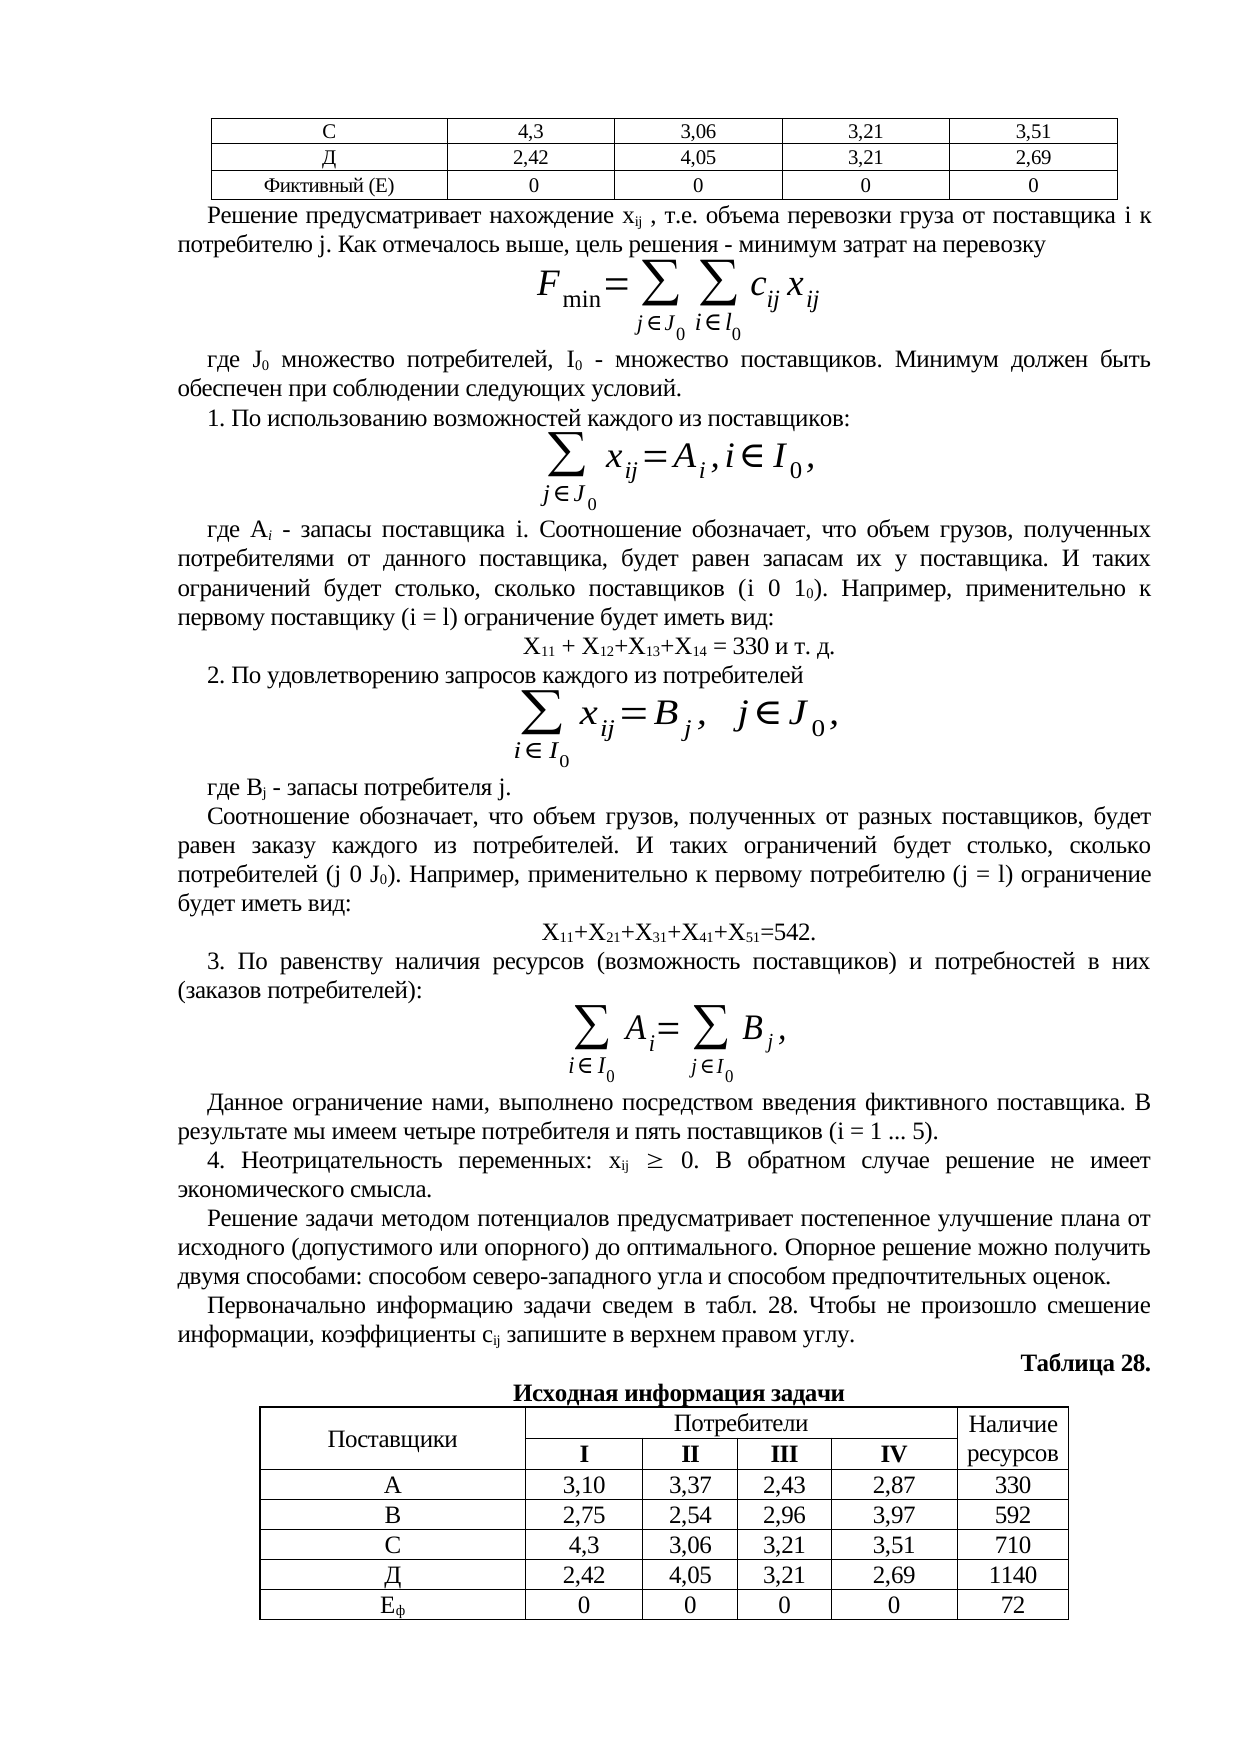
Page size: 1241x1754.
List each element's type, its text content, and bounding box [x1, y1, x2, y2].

table_cell 0 [448, 171, 614, 199]
text X11+X21+X31+X41+X51=542. [177, 917, 1152, 946]
table_header Поставщики [261, 1408, 525, 1468]
text 1. По использованию возможностей каждого из поставщиков: [177, 402, 1152, 431]
subtitle Исходная информация задачи [177, 1377, 1152, 1406]
text где Аi - запасы поставщика i. Соотношение обозначает, что объем грузов, полученных потребителями от данного поставщика, будет равен запасам их у поставщика. И таких ограничений будет столько, сколько поставщиков (i 10). Например, применительно к первому поставщику (i = l) ограничение будет иметь вид: [177, 514, 1152, 631]
text где Bj - запасы потребителя j. [177, 771, 1152, 801]
text Таблица 28. [177, 1348, 1152, 1377]
table_cell 0 [783, 171, 949, 199]
text 4. Неотрицательность переменных: xij 0. В обратном случае решение не имеет экономического смысла. [177, 1145, 1152, 1203]
table_cell 0 [950, 171, 1117, 199]
text Соотношение обозначает, что объем грузов, полученных от разных поставщиков, будет равен заказу каждого из потребителей. И таких ограничений будет столько, сколько потребителей (j J0). Например, применительно к первому потребителю (j = l) ограничение будет иметь вид: [177, 801, 1152, 917]
table_cell 2,69 [950, 144, 1117, 170]
text Первоначально информацию задачи сведем в табл. 28. Чтобы не произошло смешение информации, коэффициенты сij запишите в верхнем правом углу. [177, 1290, 1152, 1348]
table_cell Фиктивный (Е) [212, 171, 447, 199]
text 2. По удовлетворению запросов каждого из потребителей [177, 659, 1152, 689]
table_cell 0 [615, 171, 782, 199]
table_cell 4,05 [615, 144, 782, 170]
text X11 + X12+X13+X14 = 330 и т. д. [177, 631, 1152, 659]
table_cell Д [212, 144, 447, 170]
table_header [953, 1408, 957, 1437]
text Решение предусматривает нахождение xij , т.е. объема перевозки груза от поставщика i к потребителю j. Как отмечалось выше, цель решения - минимум затрат на перевозку [177, 200, 1152, 258]
text где J0 множество потребителей, I0 - множество поставщиков. Минимум должен быть обеспечен при соблюдении следующих условий. [177, 344, 1152, 402]
table_cell 3,21 [783, 144, 949, 170]
table_header Наличие ресурсов [958, 1408, 1068, 1468]
text Данное ограничение нами, выполнено посредством введения фиктивного поставщика. В результате мы имеем четыре потребителя и пять поставщиков (i = 1 ... 5). [177, 1087, 1152, 1145]
table_cell 2,42 [448, 144, 614, 170]
text Решение задачи методом потенциалов предусматривает постепенное улучшение плана от исходного (допустимого или опорного) до оптимального. Опорное решение можно получить двумя способами: способом северо-западного угла и способом предпочтительных оценок. [177, 1203, 1152, 1290]
text 3. По равенству наличия ресурсов (возможность поставщиков) и потребностей в них (заказов потребителей): [177, 946, 1152, 1004]
